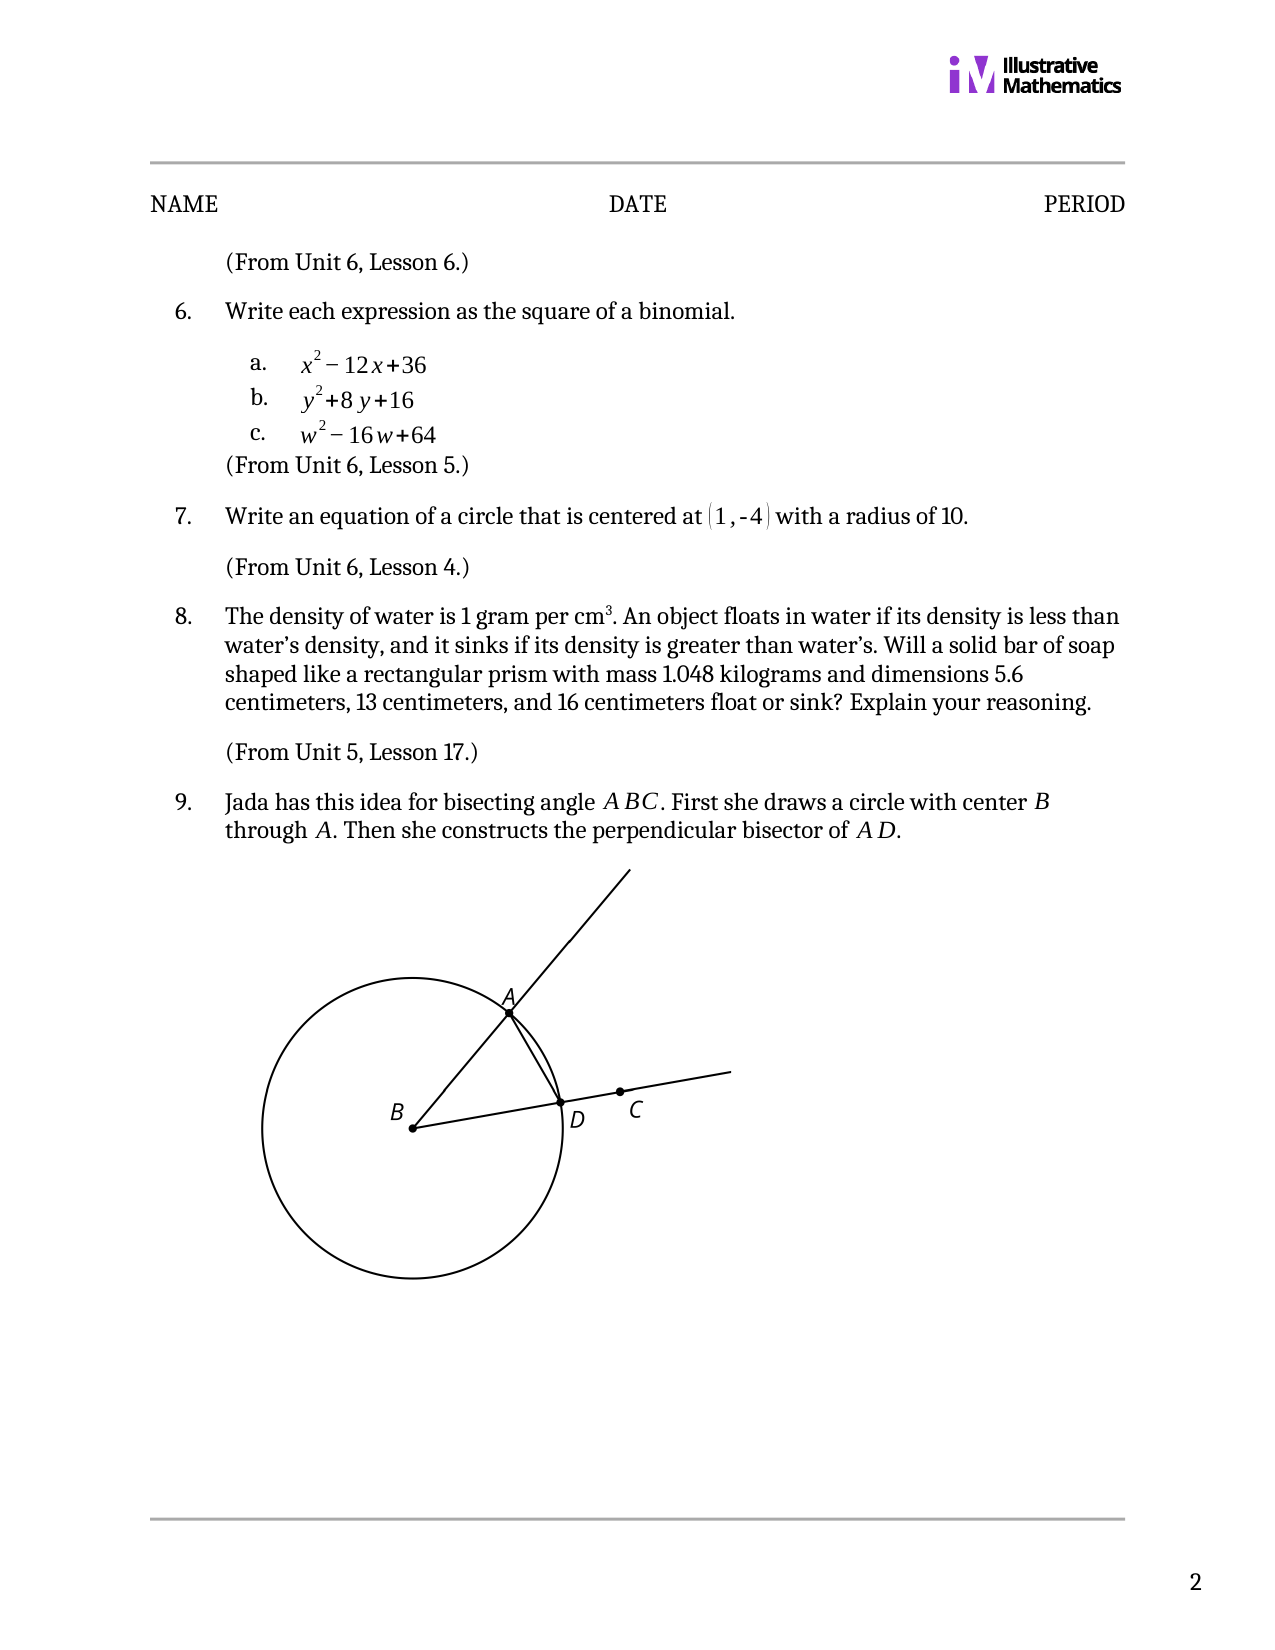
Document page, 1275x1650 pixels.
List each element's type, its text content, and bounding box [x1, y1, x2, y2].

list The density of water is 1 gram per cm3. An object floats in water if its density is less than water’s density, and it sinks if its density is greater than water’s. Will a solid bar of soap shaped like a rectangular prism with mass 1.048 kilograms and dimensions 5.6 centimeters, 13 centimeters, and 16 centimeters float or sink? Explain your reasoning. [175, 602, 1125, 717]
list Write an equation of a circle that is centered at with a radius of 10. [175, 501, 1125, 532]
list (From Unit 6, Lesson 6.) [175, 247, 1125, 276]
picture [243, 865, 732, 1316]
picture [949, 55, 1121, 93]
list (From Unit 6, Lesson 5.) [175, 451, 1125, 480]
list (From Unit 6, Lesson 4.) [175, 552, 1125, 581]
list Write each expression as the square of a binomial. [175, 297, 1125, 326]
list (From Unit 5, Lesson 17.) [175, 738, 1125, 767]
list Jada has this idea for bisecting angle . First she draws a circle with center through . Then she constructs the perpendicular bisector of . [175, 787, 1125, 845]
